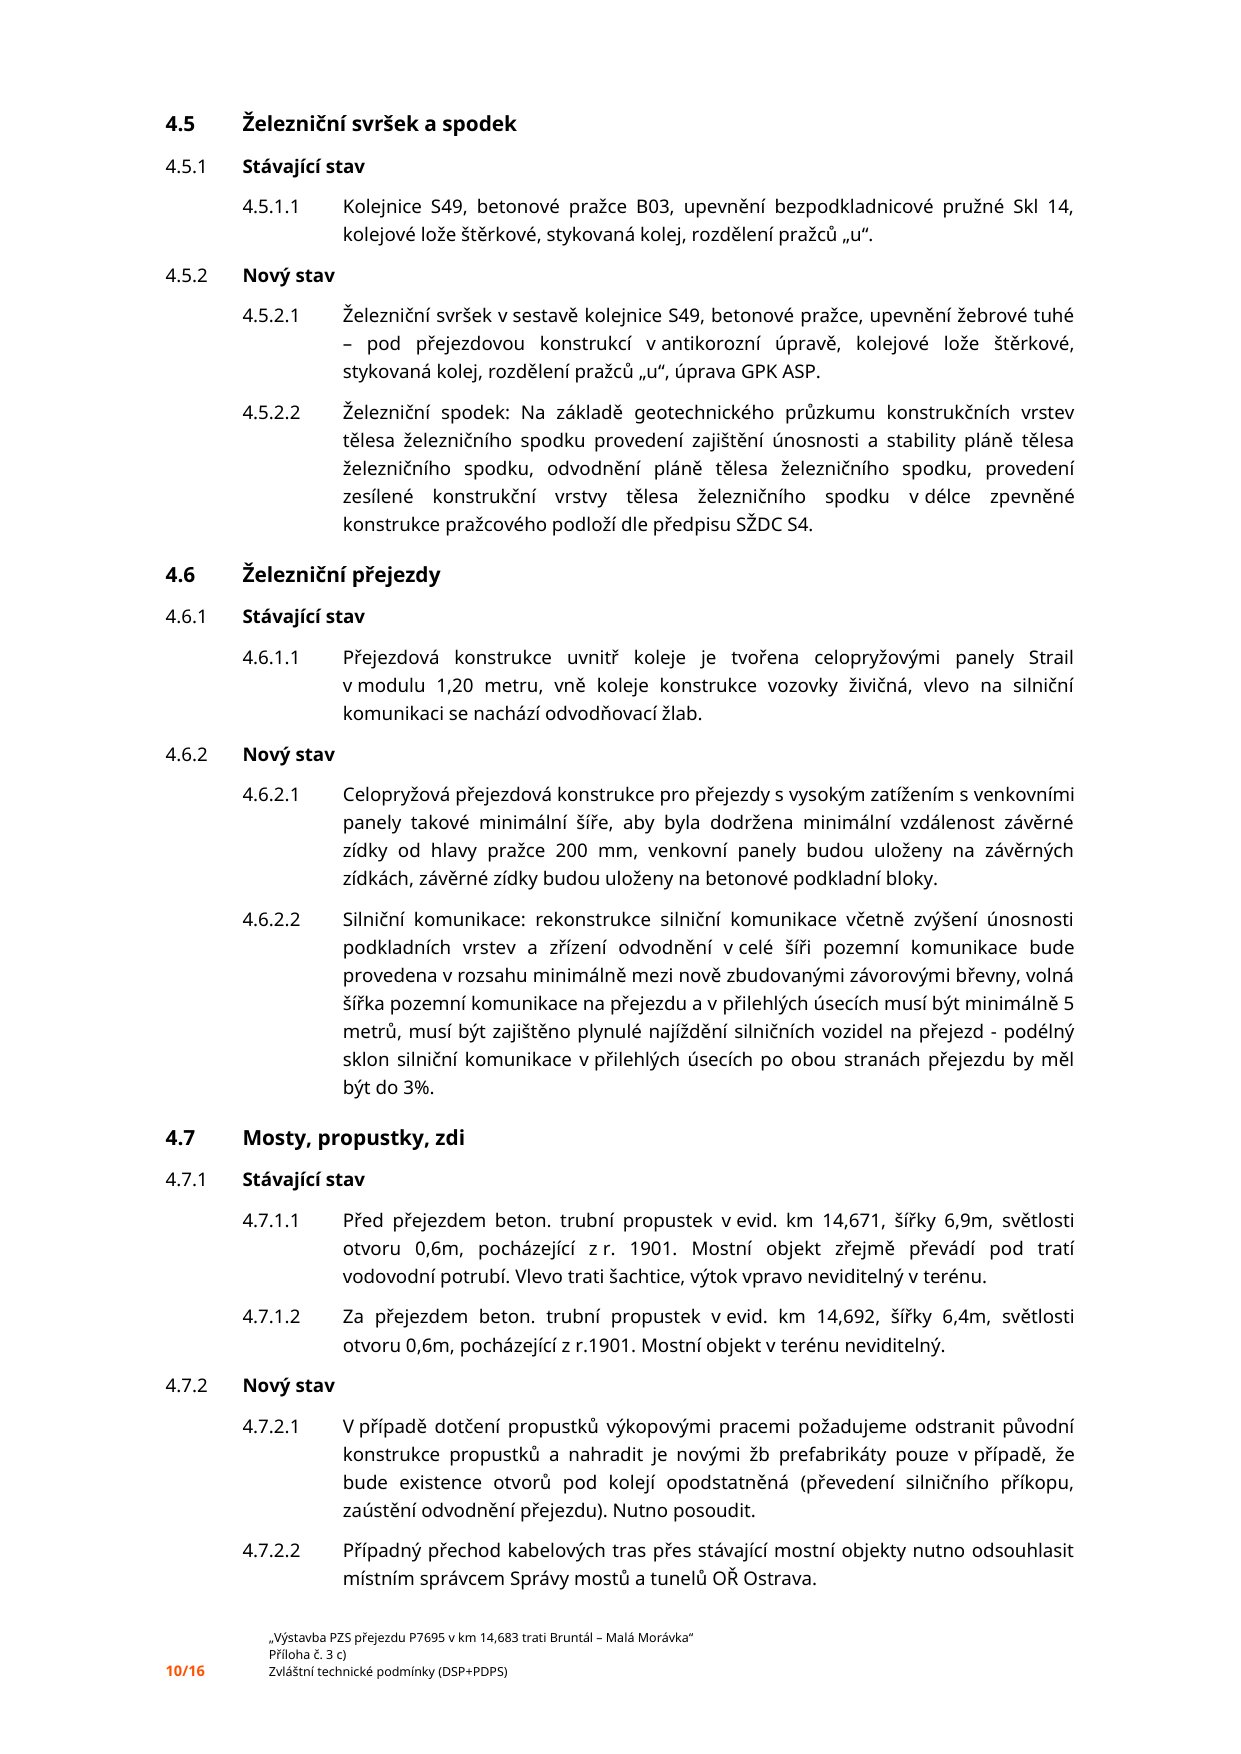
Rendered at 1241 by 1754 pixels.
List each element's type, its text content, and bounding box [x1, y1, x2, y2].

text Mosty, propustky, zdi [165, 1123, 1075, 1151]
text Stávající stav [165, 604, 1075, 629]
text Stávající stav [165, 153, 1075, 178]
text Celopryžová přejezdová konstrukce pro přejezdy s vysokým zatížením s venkovními panely takové minimální šíře, aby byla dodržena minimální vzdálenost závěrné zídky od hlavy pražce 200 mm, venkovní panely budou uloženy na závěrných zídkách, závěrné zídky budou uloženy na betonové podkladní bloky. [242, 781, 1075, 891]
text Stávající stav [165, 1167, 1075, 1192]
text Případný přechod kabelových tras přes stávající mostní objekty nutno odsouhlasit místním správcem Správy mostů a tunelů OŘ Ostrava. [242, 1537, 1075, 1591]
text Železniční svršek v sestavě kolejnice S49, betonové pražce, upevnění žebrové tuhé – pod přejezdovou konstrukcí v antikorozní úpravě, kolejové lože štěrkové, stykovaná kolej, rozdělení pražců „u“, úprava GPK ASP. [242, 303, 1075, 384]
text Silniční komunikace: rekonstrukce silniční komunikace včetně zvýšení únosnosti podkladních vrstev a zřízení odvodnění v celé šíři pozemní komunikace bude provedena v rozsahu minimálně mezi nově zbudovanými závorovými břevny, volná šířka pozemní komunikace na přejezdu a v přilehlých úsecích musí být minimálně 5 metrů, musí být zajištěno plynulé najíždění silničních vozidel na přejezd - podélný sklon silniční komunikace v přilehlých úsecích po obou stranách přejezdu by měl být do 3%. [242, 906, 1075, 1100]
text Kolejnice S49, betonové pražce B03, upevnění bezpodkladnicové pružné Skl 14, kolejové lože štěrkové, stykovaná kolej, rozdělení pražců „u“. [242, 193, 1075, 247]
text Před přejezdem beton. trubní propustek v evid. km 14,671, šířky 6,9m, světlosti otvoru 0,6m, pocházející z r. 1901. Mostní objekt zřejmě převádí pod tratí vodovodní potrubí. Vlevo trati šachtice, výtok vpravo neviditelný v terénu. [242, 1207, 1075, 1289]
text Nový stav [165, 741, 1075, 766]
text Železniční spodek: Na základě geotechnického průzkumu konstrukčních vrstev tělesa železničního spodku provedení zajištění únosnosti a stability pláně tělesa železničního spodku, odvodnění pláně tělesa železničního spodku, provedení zesílené konstrukční vrstvy tělesa železničního spodku v délce zpevněné konstrukce pražcového podloží dle předpisu SŽDC S4. [242, 399, 1075, 537]
text V případě dotčení propustků výkopovými pracemi požadujeme odstranit původní konstrukce propustků a nahradit je novými žb prefabrikáty pouze v případě, že bude existence otvorů pod kolejí opodstatněná (převedení silničního příkopu, zaústění odvodnění přejezdu). Nutno posoudit. [242, 1413, 1075, 1522]
text Železniční svršek a spodek [165, 109, 1075, 138]
text Nový stav [165, 1372, 1075, 1398]
text Za přejezdem beton. trubní propustek v evid. km 14,692, šířky 6,4m, světlosti otvoru 0,6m, pocházející z r.1901. Mostní objekt v terénu neviditelný. [242, 1304, 1075, 1357]
text Železniční přejezdy [165, 560, 1075, 588]
text Přejezdová konstrukce uvnitř koleje je tvořena celopryžovými panely Strail v modulu 1,20 metru, vně koleje konstrukce vozovky živičná, vlevo na silniční komunikaci se nachází odvodňovací žlab. [242, 644, 1075, 726]
text Nový stav [165, 262, 1075, 288]
